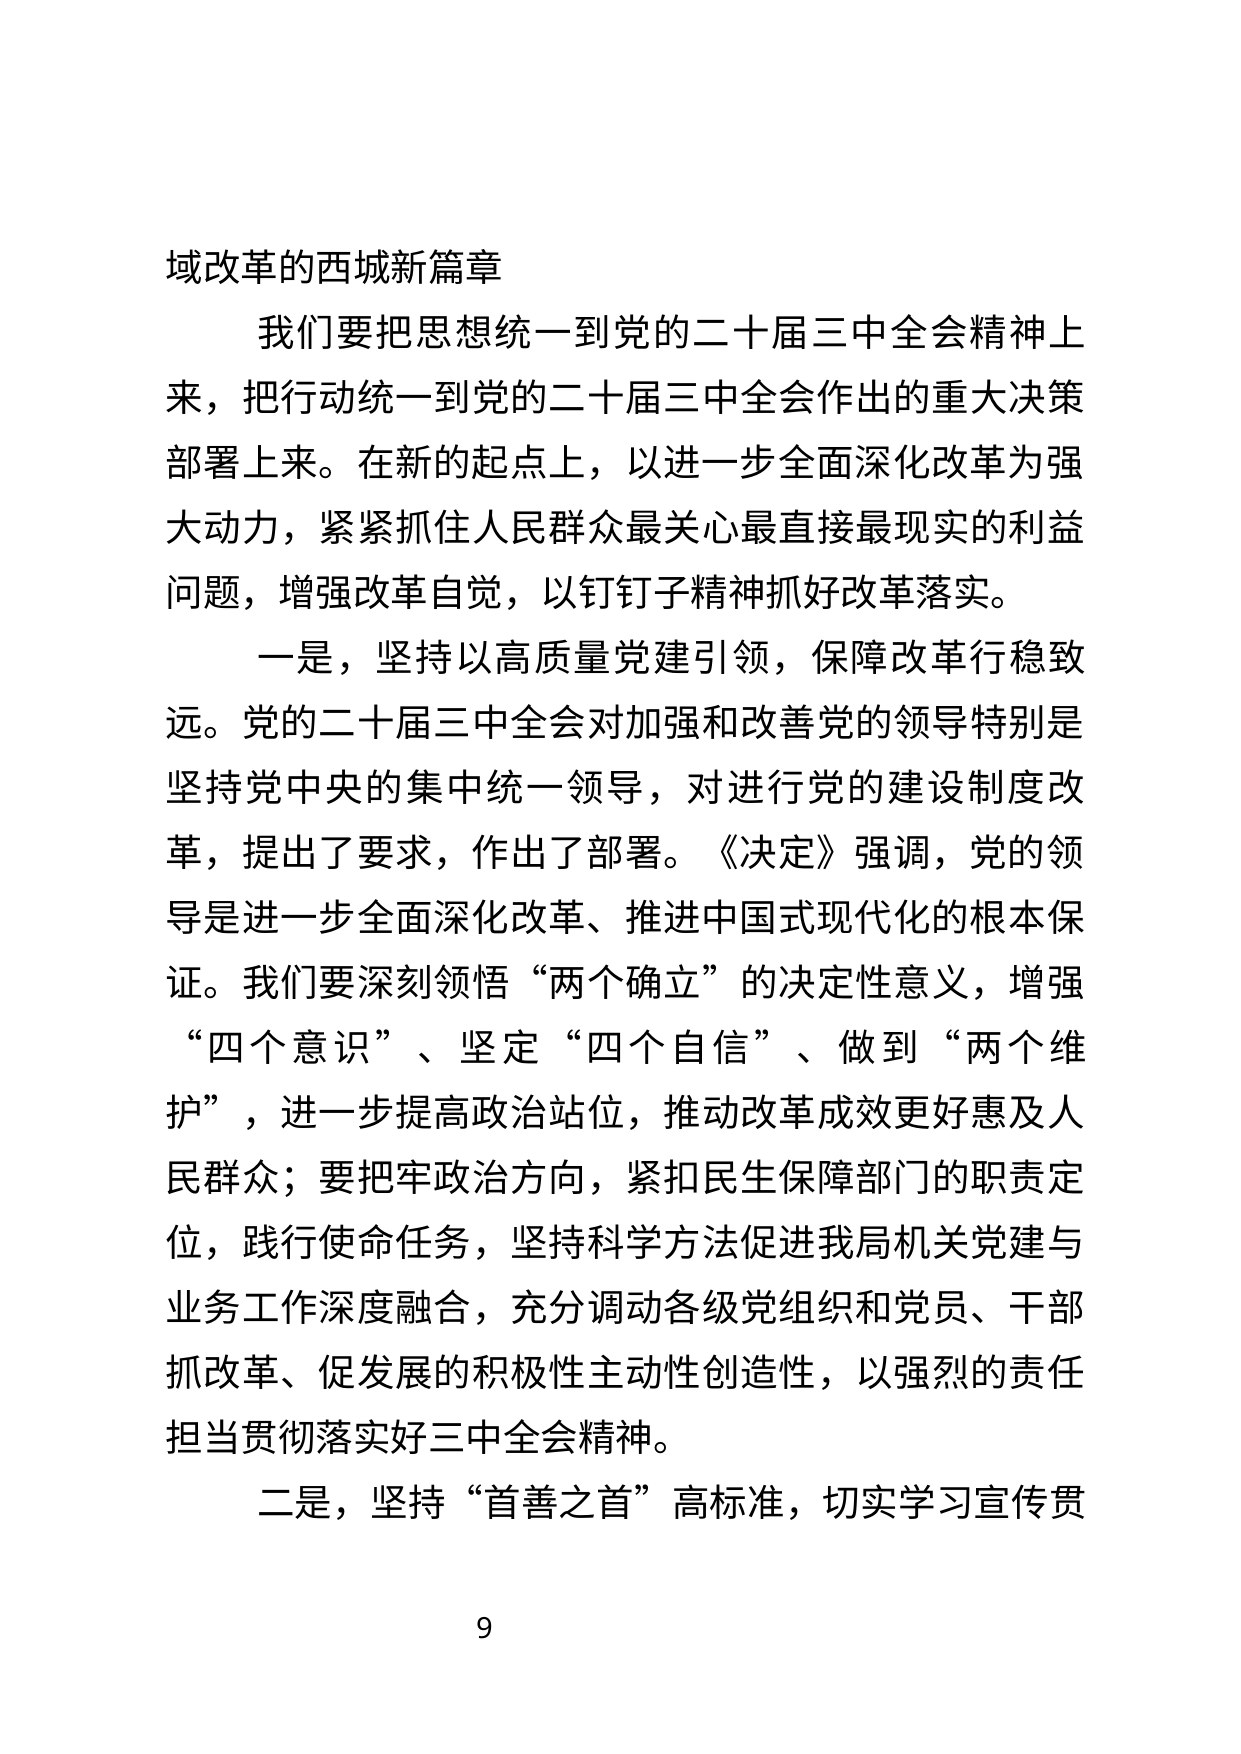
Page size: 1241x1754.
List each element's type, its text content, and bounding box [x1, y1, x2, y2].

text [165, 1468, 1087, 1533]
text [165, 233, 1087, 298]
text 一是，坚持以高质量党建引领，保障改革行稳致远。党的二十届三中全会对加强和改善党的领导特别是坚持党中央的集中统一领导，对进行党的建设制度改革，提出了要求，作出了部署。《决定》强调，党的领导是进一步全面深化改革、推进中国式现代化的根本保证。我们要深刻领悟“两个确立”的决定性意义，增强“四个意识”、坚定“四个自信”、做到“两个维护”，进一步提高政治站位，推动改革成效更好惠及人民群众；要把牢政治方向，紧扣民生保障部门的职责定位，践行使命任务，坚持科学方法促进我局机关党建与业务工作深度融合，充分调动各级党组织和党员、干部抓改革、促发展的积极性主动性创造性，以强烈的责任担当贯彻落实好三中全会精神。 [165, 623, 1087, 1468]
text 我们要把思想统一到党的二十届三中全会精神上来，把行动统一到党的二十届三中全会作出的重大决策部署上来。在新的起点上，以进一步全面深化改革为强大动力，紧紧抓住人民群众最关心最直接最现实的利益问题，增强改革自觉，以钉钉子精神抓好改革落实。 [165, 298, 1087, 623]
